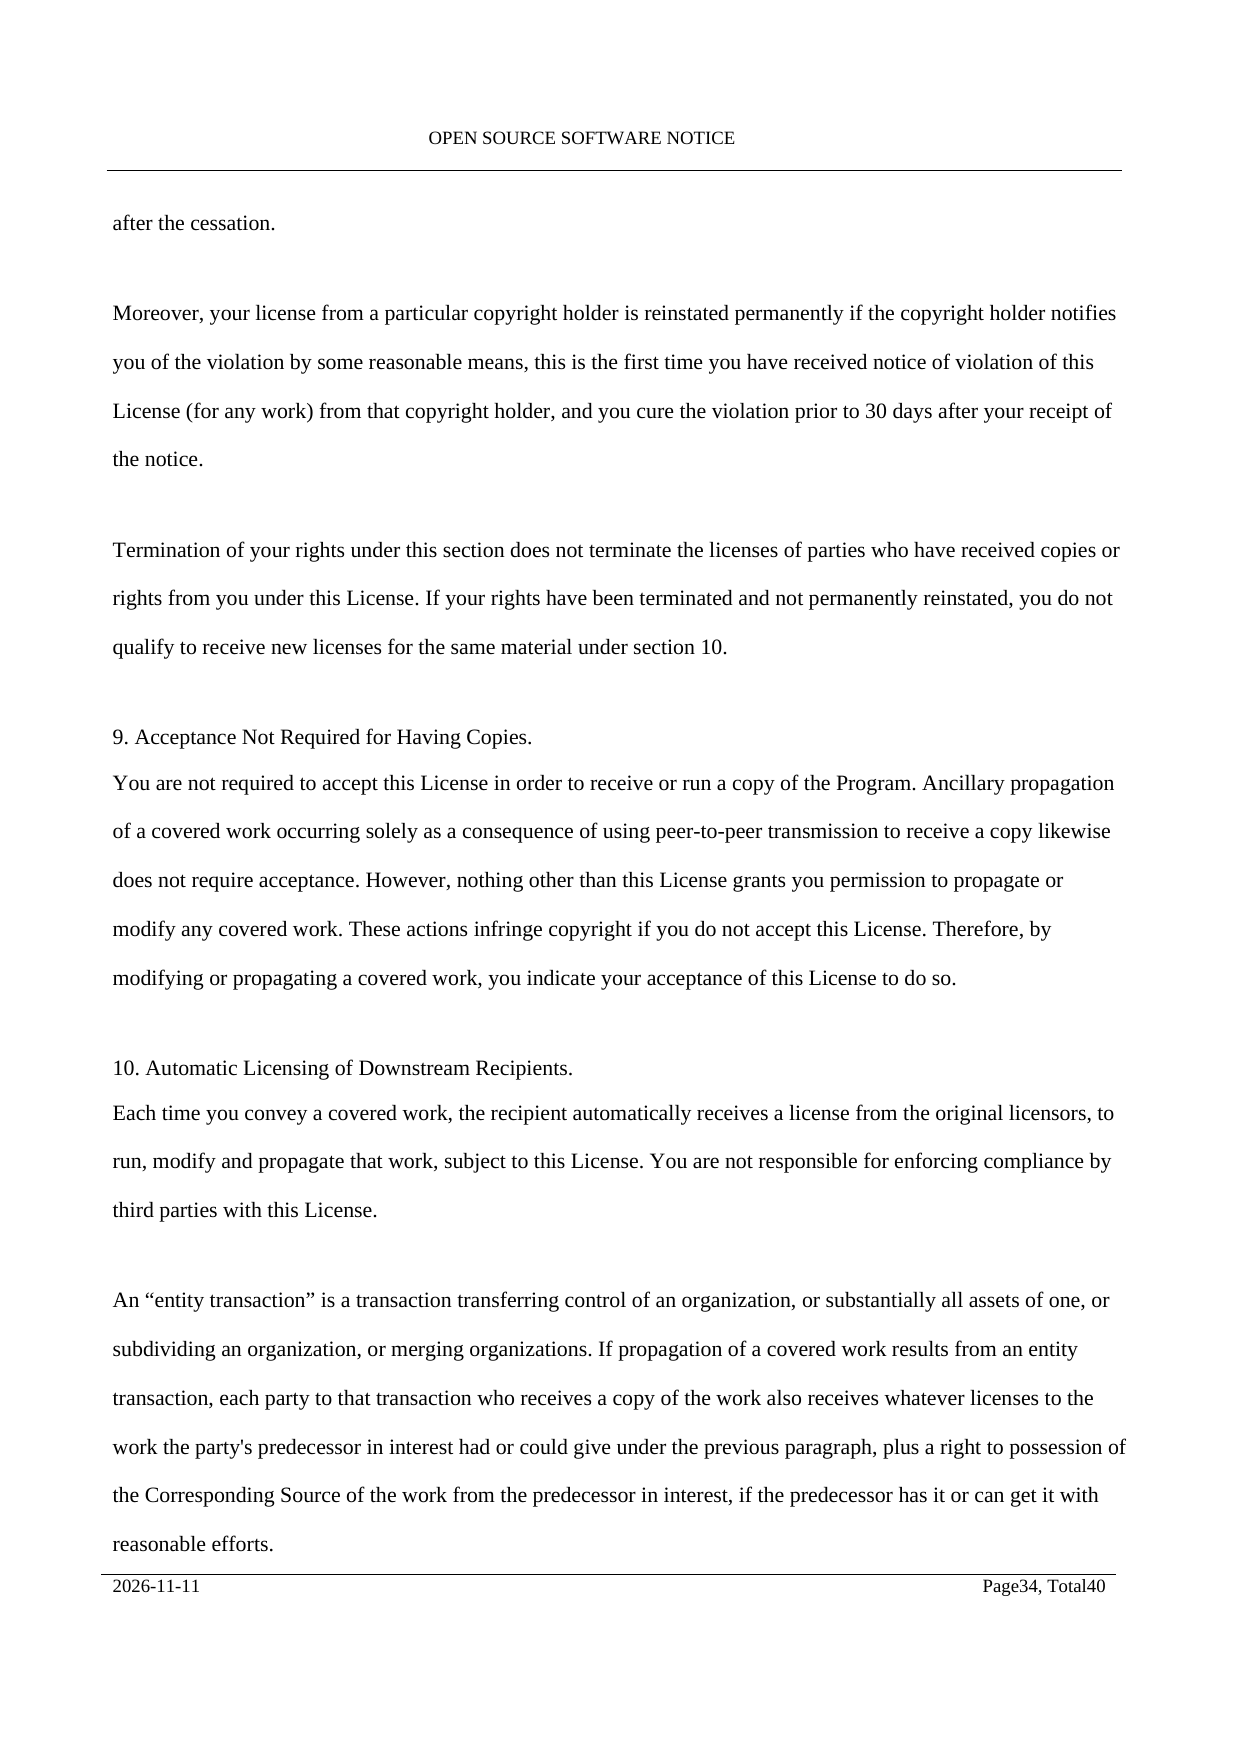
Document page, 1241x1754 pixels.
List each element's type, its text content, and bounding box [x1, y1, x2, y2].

text Each time you convey a covered work, the recipient automatically receives a license from the original licensors, to run, modify and propagate that work, subject to this License. You are not responsible for enforcing compliance by third parties with this License. [112, 1096, 1128, 1226]
text Moreover, your license from a particular copyright holder is reinstated permanently if the copyright holder notifies you of the violation by some reasonable means, this is the first time you have received notice of violation of this License (for any work) from that copyright holder, and you cure the violation prior to 30 days after your receipt of the notice. [112, 297, 1128, 475]
text 10. Automatic Licensing of Downstream Recipients. [112, 1051, 1128, 1083]
text 9. Acceptance Not Required for Having Copies. [112, 721, 1128, 753]
text Termination of your rights under this section does not terminate the licenses of parties who have received copies or rights from you under this License. If your rights have been terminated and not permanently reinstated, you do not qualify to receive new licenses for the same material under section 10. [112, 533, 1128, 663]
text You are not required to accept this License in order to receive or run a copy of the Program. Ancillary propagation of a covered work occurring solely as a consequence of using peer-to-peer transmission to receive a copy likewise does not require acceptance. However, nothing other than this License grants you permission to propagate or modify any covered work. These actions infringe copyright if you do not accept this License. Therefore, by modifying or propagating a covered work, you indicate your acceptance of this License to do so. [112, 766, 1128, 993]
text An “entity transaction” is a transaction transferring control of an organization, or substantially all assets of one, or subdividing an organization, or merging organizations. If propagation of a covered work results from an entity transaction, each party to that transaction who receives a copy of the work also receives whatever licenses to the work the party's predecessor in interest had or could give under the previous paragraph, plus a right to possession of the Corresponding Source of the work from the predecessor in interest, if the predecessor has it or can get it with reasonable efforts. [112, 1284, 1128, 1560]
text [112, 206, 1128, 239]
